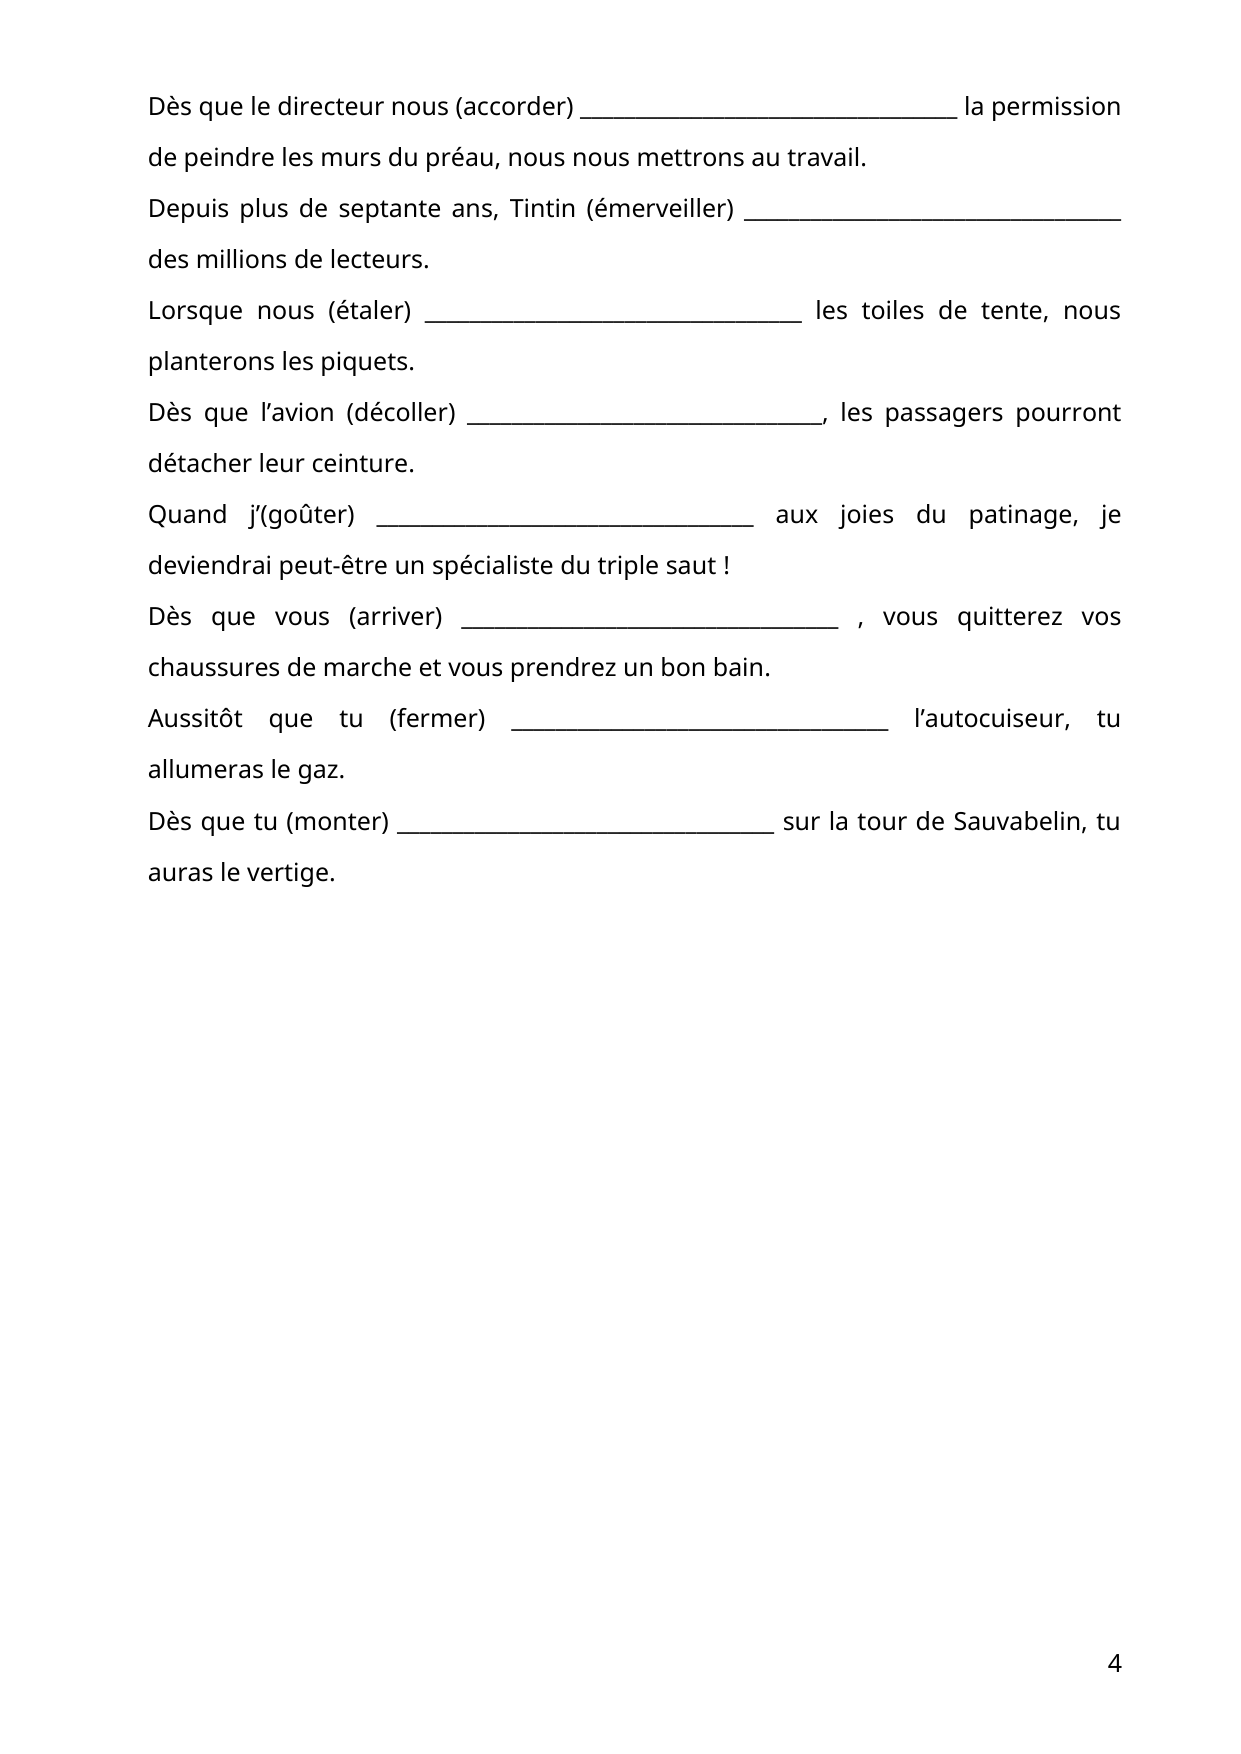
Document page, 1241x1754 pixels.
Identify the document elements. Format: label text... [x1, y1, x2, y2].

text Dès que tu (monter) __________________________________ sur la tour de Sauvabelin, tu auras le vertige. [148, 803, 1122, 888]
text Dès que vous (arriver) __________________________________ , vous quitterez vos chaussures de marche et vous prendrez un bon bain. [148, 599, 1122, 684]
text Aussitôt que tu (fermer) __________________________________ l’autocuiseur, tu allumeras le gaz. [148, 701, 1122, 786]
text Dès que le directeur nous (accorder) __________________________________ la permission de peindre les murs du préau, nous nous mettrons au travail. [148, 89, 1122, 174]
text Dès que l’avion (décoller) ________________________________, les passagers pourront détacher leur ceinture. [148, 395, 1122, 480]
text Quand j’(goûter) __________________________________ aux joies du patinage, je deviendrai peut-être un spécialiste du triple saut ! [148, 497, 1122, 582]
text Depuis plus de septante ans, Tintin (émerveiller) __________________________________ des millions de lecteurs. [148, 191, 1122, 276]
text Lorsque nous (étaler) __________________________________ les toiles de tente, nous planterons les piquets. [148, 293, 1122, 378]
